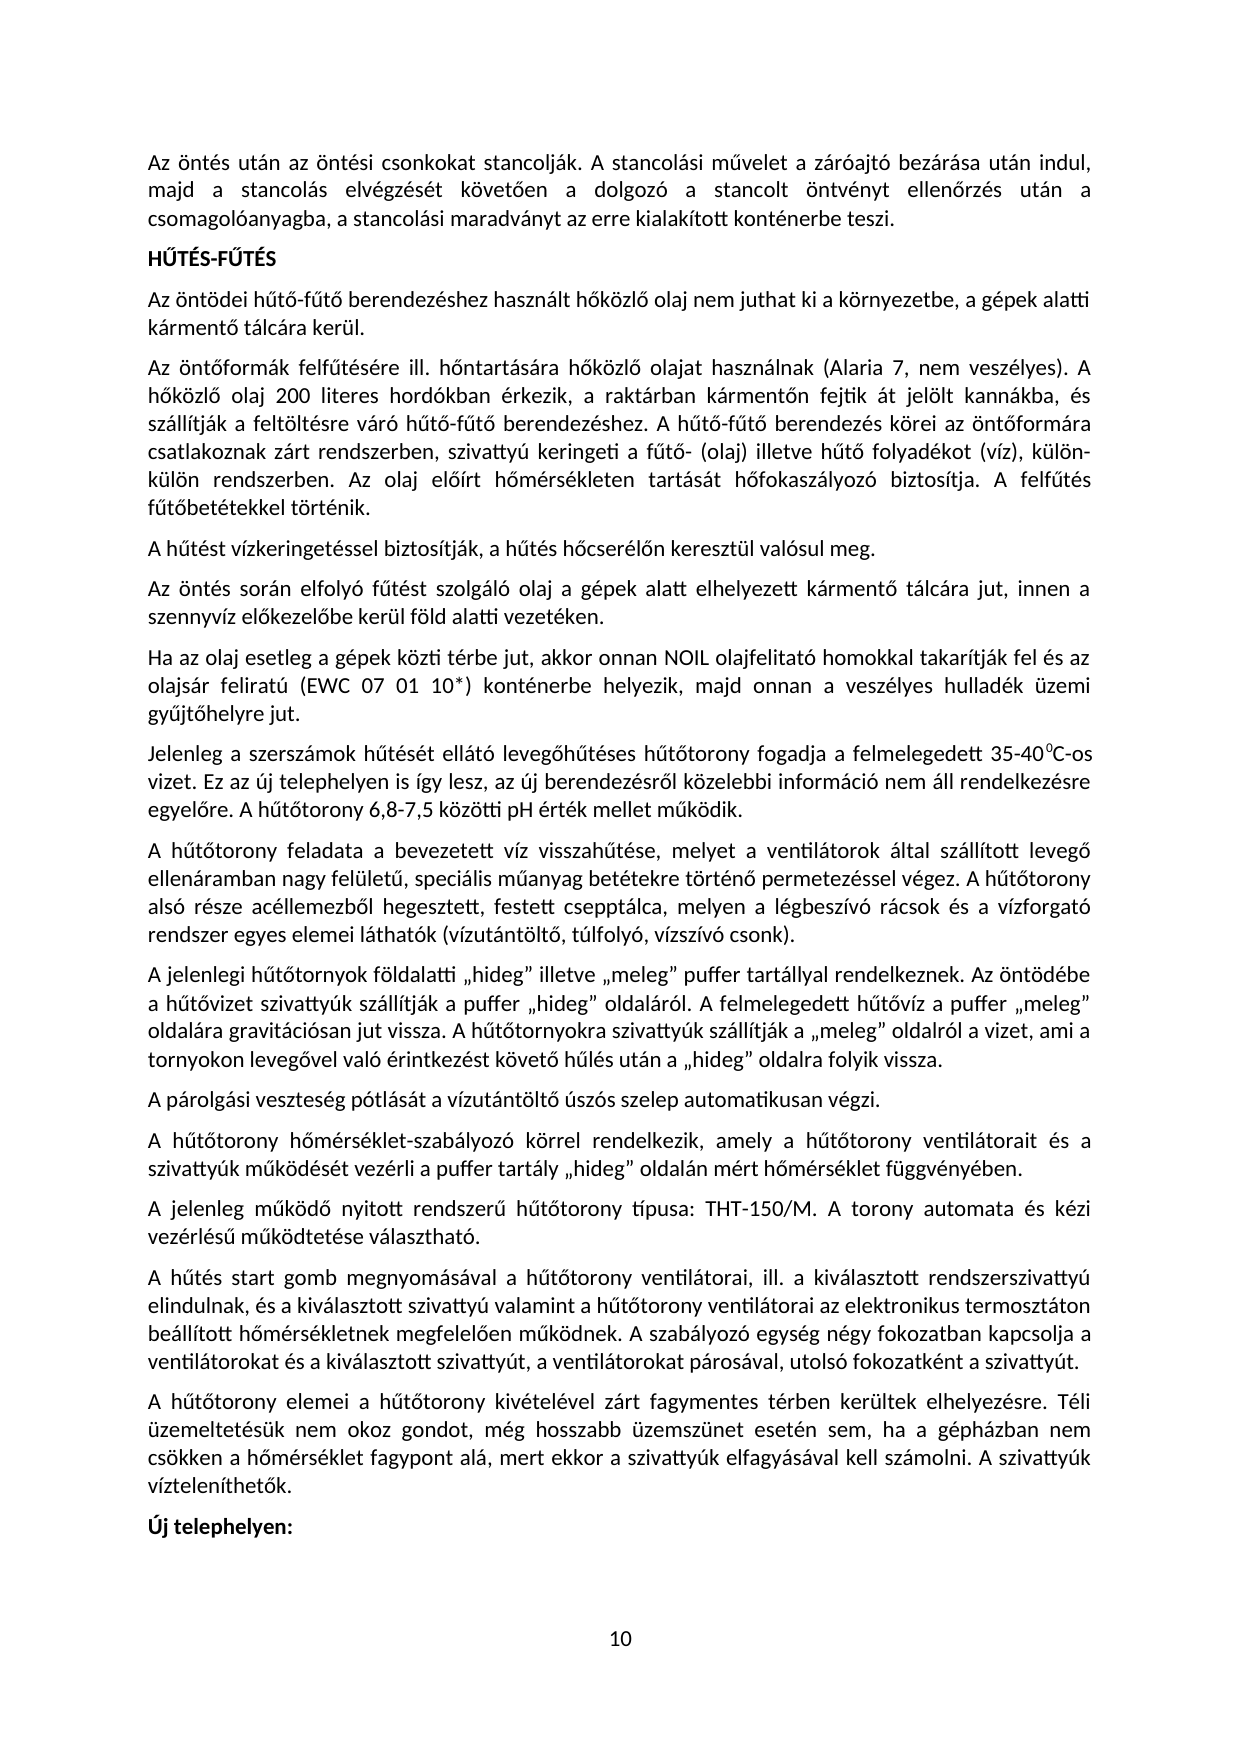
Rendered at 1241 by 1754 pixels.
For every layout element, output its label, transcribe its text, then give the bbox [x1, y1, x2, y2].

text Az öntés során elfolyó fűtést szolgáló olaj a gépek alatt elhelyezett kármentő tálcára jut, innen a szennyvíz előkezelőbe kerül föld alatti vezetéken. [148, 574, 1093, 630]
text A hűtőtorony feladata a bevezetett víz visszahűtése, melyet a ventilátorok által szállított levegő ellenáramban nagy felületű, speciális műanyag betétekre történő permetezéssel végez. A hűtőtorony alsó része acéllemezből hegesztett, festett csepptálca, melyen a légbeszívó rácsok és a vízforgató rendszer egyes elemei láthatók (vízutántöltő, túlfolyó, vízszívó csonk). [148, 836, 1093, 948]
text HŰTÉS-FŰTÉS [148, 244, 1093, 272]
text Ha az olaj esetleg a gépek közti térbe jut, akkor onnan NOIL olajfelitató homokkal takarítják fel és az olajsár feliratú (EWC 07 01 10*) konténerbe helyezik, majd onnan a veszélyes hulladék üzemi gyűjtőhelyre jut. [148, 643, 1093, 727]
text Az öntőformák felfűtésére ill. hőntartására hőközlő olajat használnak (Alaria 7, nem veszélyes). A hőközlő olaj 200 literes hordókban érkezik, a raktárban kármentőn fejtik át jelölt kannákba, és szállítják a feltöltésre váró hűtő-fűtő berendezéshez. A hűtő-fűtő berendezés körei az öntőformára csatlakoznak zárt rendszerben, szivattyú keringeti a fűtő- (olaj) illetve hűtő folyadékot (víz), külön-külön rendszerben. Az olaj előírt hőmérsékleten tartását hőfokaszályozó biztosítja. A felfűtés fűtőbetétekkel történik. [148, 353, 1093, 521]
text Jelenleg a szerszámok hűtését ellátó levegőhűtéses hűtőtorony fogadja a felmelegedett 35-400C-os vizet. Ez az új telephelyen is így lesz, az új berendezésről közelebbi információ nem áll rendelkezésre egyelőre. A hűtőtorony 6,8-7,5 közötti pH érték mellet működik. [148, 739, 1093, 823]
text Az öntés után az öntési csonkokat stancolják. A stancolási művelet a záróajtó bezárása után indul, majd a stancolás elvégzését követően a dolgozó a stancolt öntvényt ellenőrzés után a csomagolóanyagba, a stancolási maradványt az erre kialakított konténerbe teszi. [148, 148, 1093, 232]
text Az öntödei hűtő-fűtő berendezéshez használt hőközlő olaj nem juthat ki a környezetbe, a gépek alatti kármentő tálcára kerül. [148, 285, 1093, 341]
text Új telephelyen: [148, 1512, 1093, 1540]
text A hűtőtorony hőmérséklet-szabályozó körrel rendelkezik, amely a hűtőtorony ventilátorait és a szivattyúk működését vezérli a puffer tartály „hideg” oldalán mért hőmérséklet függvényében. [148, 1126, 1093, 1182]
text A hűtés start gomb megnyomásával a hűtőtorony ventilátorai, ill. a kiválasztott rendszerszivattyú elindulnak, és a kiválasztott szivattyú valamint a hűtőtorony ventilátorai az elektronikus termosztáton beállított hőmérsékletnek megfelelően működnek. A szabályozó egység négy fokozatban kapcsolja a ventilátorokat és a kiválasztott szivattyút, a ventilátorokat párosával, utolsó fokozatként a szivattyút. [148, 1263, 1093, 1375]
text A jelenleg működő nyitott rendszerű hűtőtorony típusa: THT-150/M. A torony automata és kézi vezérlésű működtetése választható. [148, 1194, 1093, 1250]
text A hűtést vízkeringetéssel biztosítják, a hűtés hőcserélőn keresztül valósul meg. [148, 534, 1093, 562]
text A párolgási veszteség pótlását a vízutántöltő úszós szelep automatikusan végzi. [148, 1085, 1093, 1113]
text A hűtőtorony elemei a hűtőtorony kivételével zárt fagymentes térben kerültek elhelyezésre. Téli üzemeltetésük nem okoz gondot, még hosszabb üzemszünet esetén sem, ha a gépházban nem csökken a hőmérséklet fagypont alá, mert ekkor a szivattyúk elfagyásával kell számolni. A szivattyúk vízteleníthetők. [148, 1387, 1093, 1499]
text A jelenlegi hűtőtornyok földalatti „hideg” illetve „meleg” puffer tartállyal rendelkeznek. Az öntödébe a hűtővizet szivattyúk szállítják a puffer „hideg” oldaláról. A felmelegedett hűtővíz a puffer „meleg” oldalára gravitációsan jut vissza. A hűtőtornyokra szivattyúk szállítják a „meleg” oldalról a vizet, ami a tornyokon levegővel való érintkezést követő hűlés után a „hideg” oldalra folyik vissza. [148, 961, 1093, 1073]
